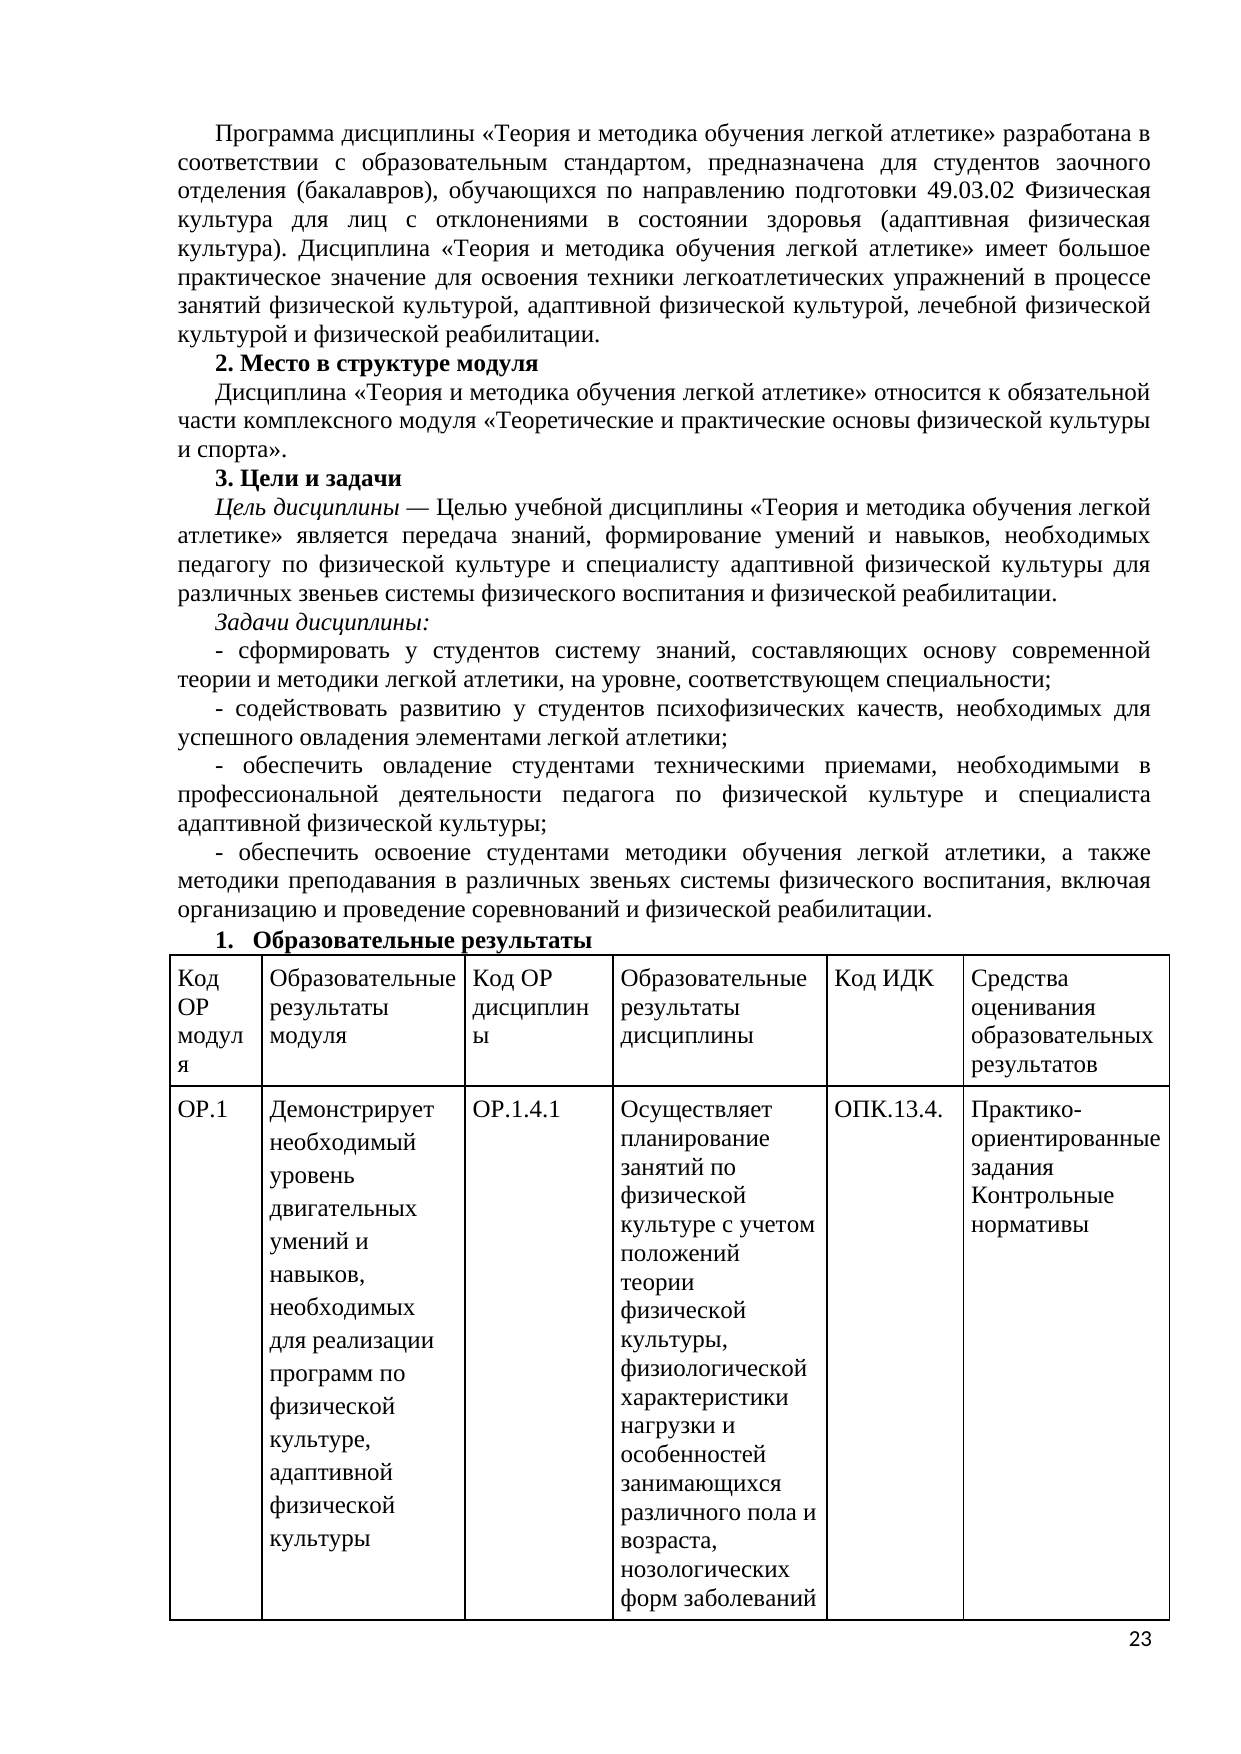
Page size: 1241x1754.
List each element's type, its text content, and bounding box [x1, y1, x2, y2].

table_cell ОПК.13.4. [828, 1087, 963, 1619]
list Образовательные результаты [215, 926, 1152, 954]
table_header Образовательные результаты модуля [263, 956, 464, 1085]
text 3. Цели и задачи [177, 463, 1152, 492]
text Задачи дисциплины: [177, 607, 1152, 636]
table_header Образовательные результаты дисциплины [614, 956, 826, 1085]
table_header Код ОР модуля [171, 956, 261, 1085]
text Дисциплина «Теория и методика обучения легкой атлетике» относится к обязательной части комплексного модуля «Теоретические и практические основы физической культуры и спорта». [177, 377, 1152, 463]
text - сформировать у студентов систему знаний, составляющих основу современной теории и методики легкой атлетики, на уровне, соответствующем специальности; [177, 636, 1152, 693]
table_cell Практико-ориентированные задания Контрольные нормативы [964, 1087, 1169, 1619]
text Программа дисциплины «Теория и методика обучения легкой атлетике» разработана в соответствии с образовательным стандартом, предназначена для студентов заочного отделения (бакалавров), обучающихся по направлению подготовки 49.03.02 Физическая культура для лиц с отклонениями в состоянии здоровья (адаптивная физическая культура). Дисциплина «Теория и методика обучения легкой атлетике» имеет большое практическое значение для освоения техники легкоатлетических упражнений в процессе занятий физической культурой, адаптивной физической культурой, лечебной физической культурой и физической реабилитации. [177, 118, 1152, 348]
text - обеспечить освоение студентами методики обучения легкой атлетики, а также методики преподавания в различных звеньях системы физического воспитания, включая организацию и проведение соревнований и физической реабилитации. [177, 837, 1152, 923]
table_header Средства оценивания образовательных результатов [964, 956, 1169, 1085]
table_header Код ИДК [828, 956, 963, 1085]
text 2. Место в структуре модуля [177, 348, 1152, 377]
text - обеспечить овладение студентами техническими приемами, необходимыми в профессиональной деятельности педагога по физической культуре и специалиста адаптивной физической культуры; [177, 751, 1152, 837]
table_cell ОР.1 [171, 1087, 261, 1619]
table_cell ОР.1.4.1 [466, 1087, 612, 1619]
table_header Код ОР дисциплины [466, 956, 612, 1085]
text - содействовать развитию у студентов психофизических качеств, необходимых для успешного овладения элементами легкой атлетики; [177, 693, 1152, 751]
text Цель дисциплины — Целью учебной дисциплины «Теория и методика обучения легкой атлетике» является передача знаний, формирование умений и навыков, необходимых педагогу по физической культуре и специалисту адаптивной физической культуры для различных звеньев системы физического воспитания и физической реабилитации. [177, 492, 1152, 607]
